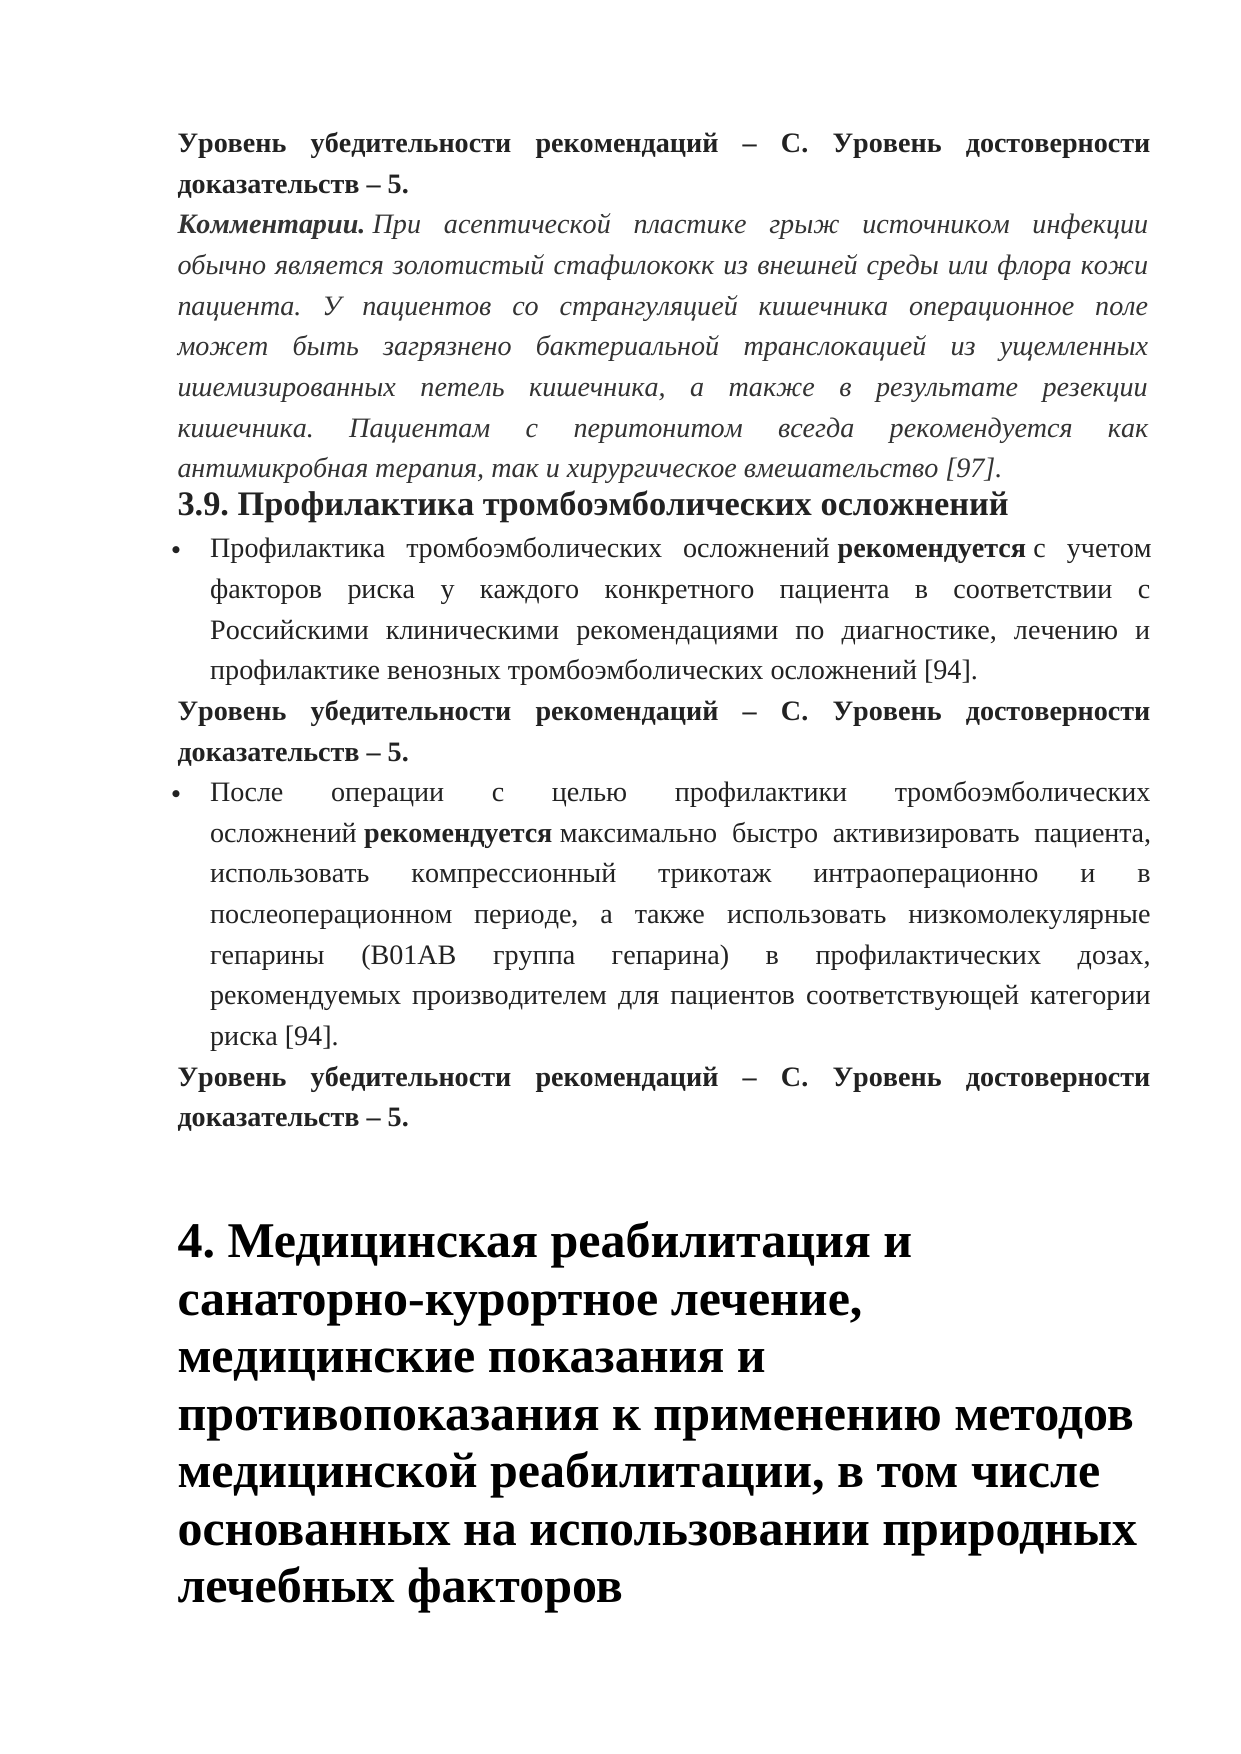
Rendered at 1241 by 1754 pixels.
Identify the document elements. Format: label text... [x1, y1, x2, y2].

text Уровень убедительности рекомендаций – С. Уровень достоверности доказательств – 5. [177, 686, 1152, 767]
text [177, 118, 1152, 199]
text Уровень убедительности рекомендаций – С. Уровень достоверности доказательств – 5. [177, 1051, 1152, 1133]
list Профилактика тромбоэмболических осложнений рекомендуется с учетом факторов риска у каждого конкретного пациента в соответствии с Российскими клиническими рекомендациями по диагностике, лечению и профилактике венозных тромбоэмболических осложнений [94]. [172, 523, 1152, 686]
text 4. Медицинская реабилитация и санаторно-курортное лечение, медицинские показания и противопоказания к применению методов медицинской реабилитации, в том числе основанных на использовании природных лечебных факторов [177, 1211, 1152, 1613]
text Комментарии. При асептической пластике грыж источником инфекции обычно является золотистый стафилококк из внешней среды или флора кожи пациента. У пациентов со странгуляцией кишечника операционное поле может быть загрязнено бактериальной транслокацией из ущемленных ишемизированных петель кишечника, а также в результате резекции кишечника. Пациентам с перитонитом всегда рекомендуется как антимикробная терапия, так и хирургическое вмешательство [97]. [177, 199, 1152, 484]
text 3.9. Профилактика тромбоэмболических осложнений [177, 484, 1152, 523]
list После операции с целью профилактики тромбоэмболических осложнений рекомендуется максимально быстро активизировать пациента, использовать компрессионный трикотаж интраоперационно и в послеоперационном периоде, а также использовать низкомолекулярные гепарины (B01AB группа гепарина) в профилактических дозах, рекомендуемых производителем для пациентов соответствующей категории риска [94]. [172, 767, 1152, 1051]
